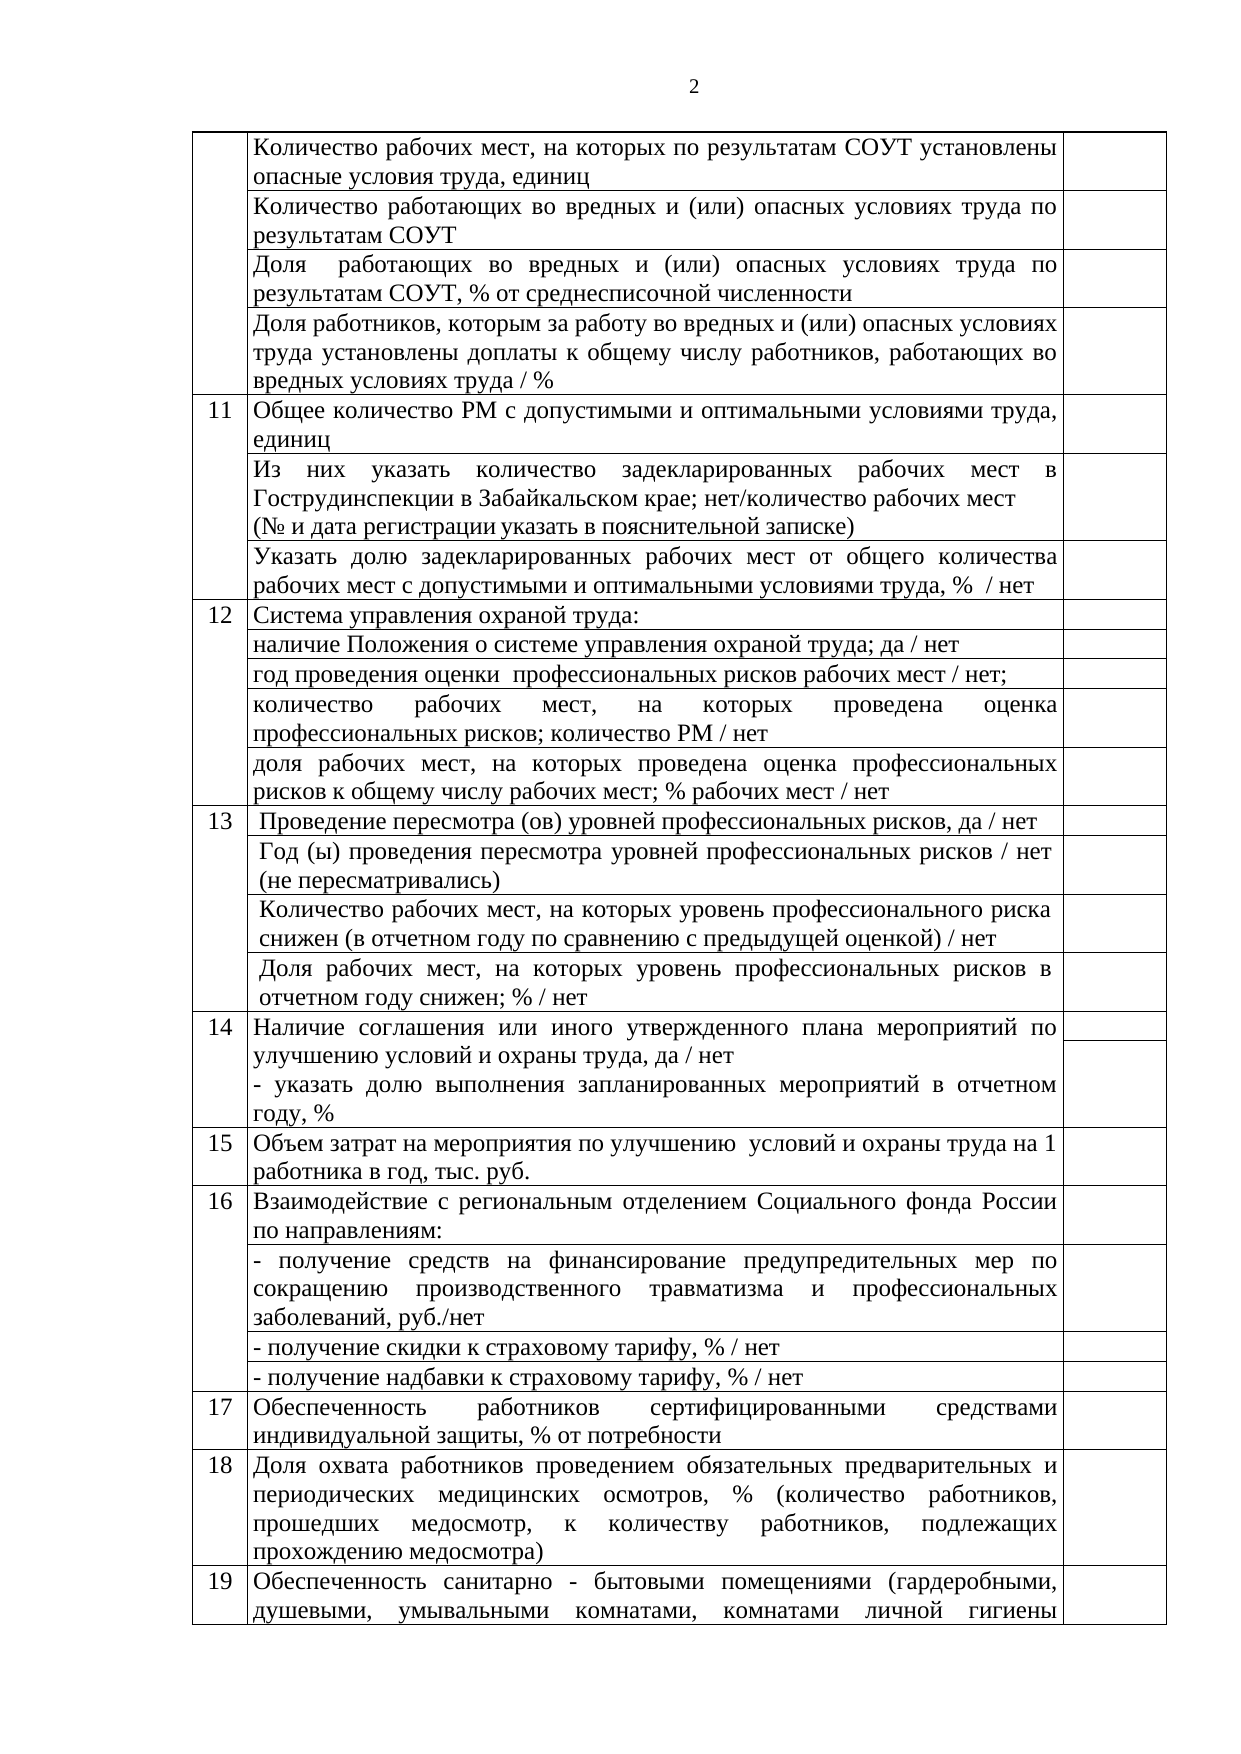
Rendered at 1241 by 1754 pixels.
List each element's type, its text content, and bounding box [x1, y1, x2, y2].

table_cell Количество рабочих мест, на которых уровень профессионального риска снижен (в отчетном году по сравнению с предыдущей оценкой) / нет [248, 895, 1063, 952]
table_cell Доля рабочих мест, на которых уровень профессиональных рисков в отчетном году снижен; % / нет [248, 953, 1063, 1011]
table_cell Количество работающих во вредных и (или) опасных условиях труда по результатам СОУТ [248, 191, 1063, 248]
table_cell 15 [193, 1128, 247, 1185]
table_cell доля рабочих мест, на которых проведена оценка профессиональных рисков к общему числу рабочих мест; % рабочих мест / нет [248, 748, 1063, 805]
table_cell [248, 1566, 1063, 1624]
table_cell Указать долю задекларированных рабочих мест от общего количества рабочих мест с допустимыми и оптимальными условиями труда, % / нет [248, 541, 1063, 599]
table_cell Взаимодействие с региональным отделением Социального фонда России по направлениям: [248, 1186, 1063, 1244]
table_cell [1064, 1245, 1166, 1331]
table_cell [1064, 1362, 1166, 1391]
table_cell [1064, 1566, 1166, 1624]
table_cell - получение средств на финансирование предупредительных мер по сокращению производственного травматизма и профессиональных заболеваний, руб./нет [248, 1245, 1063, 1331]
table_cell [1064, 191, 1166, 248]
table_cell [1064, 1041, 1166, 1127]
table_cell [1064, 806, 1166, 835]
table_cell Доля работающих во вредных и (или) опасных условиях труда по результатам СОУТ, % от среднесписочной численности [248, 250, 1063, 307]
table_cell [1064, 1012, 1166, 1040]
table_cell 13 [193, 806, 247, 1011]
table_cell [1064, 689, 1166, 747]
table_cell 14 [193, 1012, 247, 1127]
table_cell 10 [193, 133, 247, 394]
table_cell [1064, 1392, 1166, 1449]
table_cell Проведение пересмотра (ов) уровней профессиональных рисков, да / нет [248, 806, 1063, 835]
table_cell [1064, 133, 1166, 190]
table_cell [1064, 895, 1166, 952]
table_cell [1064, 748, 1166, 805]
table_cell [1064, 836, 1166, 893]
table_cell [1064, 250, 1166, 307]
table_cell [1064, 1186, 1166, 1244]
table_cell Наличие соглашения или иного утвержденного плана мероприятий по улучшению условий и охраны труда, да / нет - указать долю выполнения запланированных мероприятий в отчетном году, % [248, 1012, 1063, 1127]
table_cell 17 [193, 1392, 247, 1449]
table_cell Год (ы) проведения пересмотра уровней профессиональных рисков / нет (не пересматривались) [248, 836, 1063, 893]
table_cell [1064, 1450, 1166, 1565]
table_cell Из них указать количество задекларированных рабочих мест в Гострудинспекции в Забайкальском крае; нет/количество рабочих мест (№ и дата регистрации указать в пояснительной записке) [248, 454, 1063, 540]
table_cell [1064, 541, 1166, 599]
table_cell 19 [193, 1566, 247, 1624]
table_cell [1064, 308, 1166, 394]
table_cell 18 [193, 1450, 247, 1565]
table_cell Общее количество РМ с допустимыми и оптимальными условиями труда, единиц [248, 395, 1063, 453]
table_cell 16 [193, 1186, 247, 1391]
table_cell наличие Положения о системе управления охраной труда; да / нет [248, 630, 1063, 658]
table_cell Обеспеченность работников сертифицированными средствами индивидуальной защиты, % от потребности [248, 1392, 1063, 1449]
table_cell [1064, 1332, 1166, 1361]
table_cell Количество рабочих мест, на которых по результатам СОУТ установлены опасные условия труда, единиц [248, 133, 1063, 190]
table_cell Объем затрат на мероприятия по улучшению условий и охраны труда на 1 работника в год, тыс. руб. [248, 1128, 1063, 1185]
table_cell - получение надбавки к страховому тарифу, % / нет [248, 1362, 1063, 1391]
table_cell [1064, 395, 1166, 453]
table_cell количество рабочих мест, на которых проведена оценка профессиональных рисков; количество РМ / нет [248, 689, 1063, 747]
table_cell 12 [193, 600, 247, 805]
table_cell [1064, 454, 1166, 540]
table_cell Доля работников, которым за работу во вредных и (или) опасных условиях труда установлены доплаты к общему числу работников, работающих во вредных условиях труда / % [248, 308, 1063, 394]
table_cell [1064, 630, 1166, 658]
table_cell Доля охвата работников проведением обязательных предварительных и периодических медицинских осмотров, % (количество работников, прошедших медосмотр, к количеству работников, подлежащих прохождению медосмотра) [248, 1450, 1063, 1565]
table_cell [1064, 659, 1166, 688]
table_cell год проведения оценки профессиональных рисков рабочих мест / нет; [248, 659, 1063, 688]
table_cell - получение скидки к страховому тарифу, % / нет [248, 1332, 1063, 1361]
table_cell 11 [193, 395, 247, 599]
table_cell [1064, 1128, 1166, 1185]
table_cell [1064, 600, 1166, 628]
table_cell [1064, 953, 1166, 1011]
table_cell Система управления охраной труда: [248, 600, 1063, 628]
